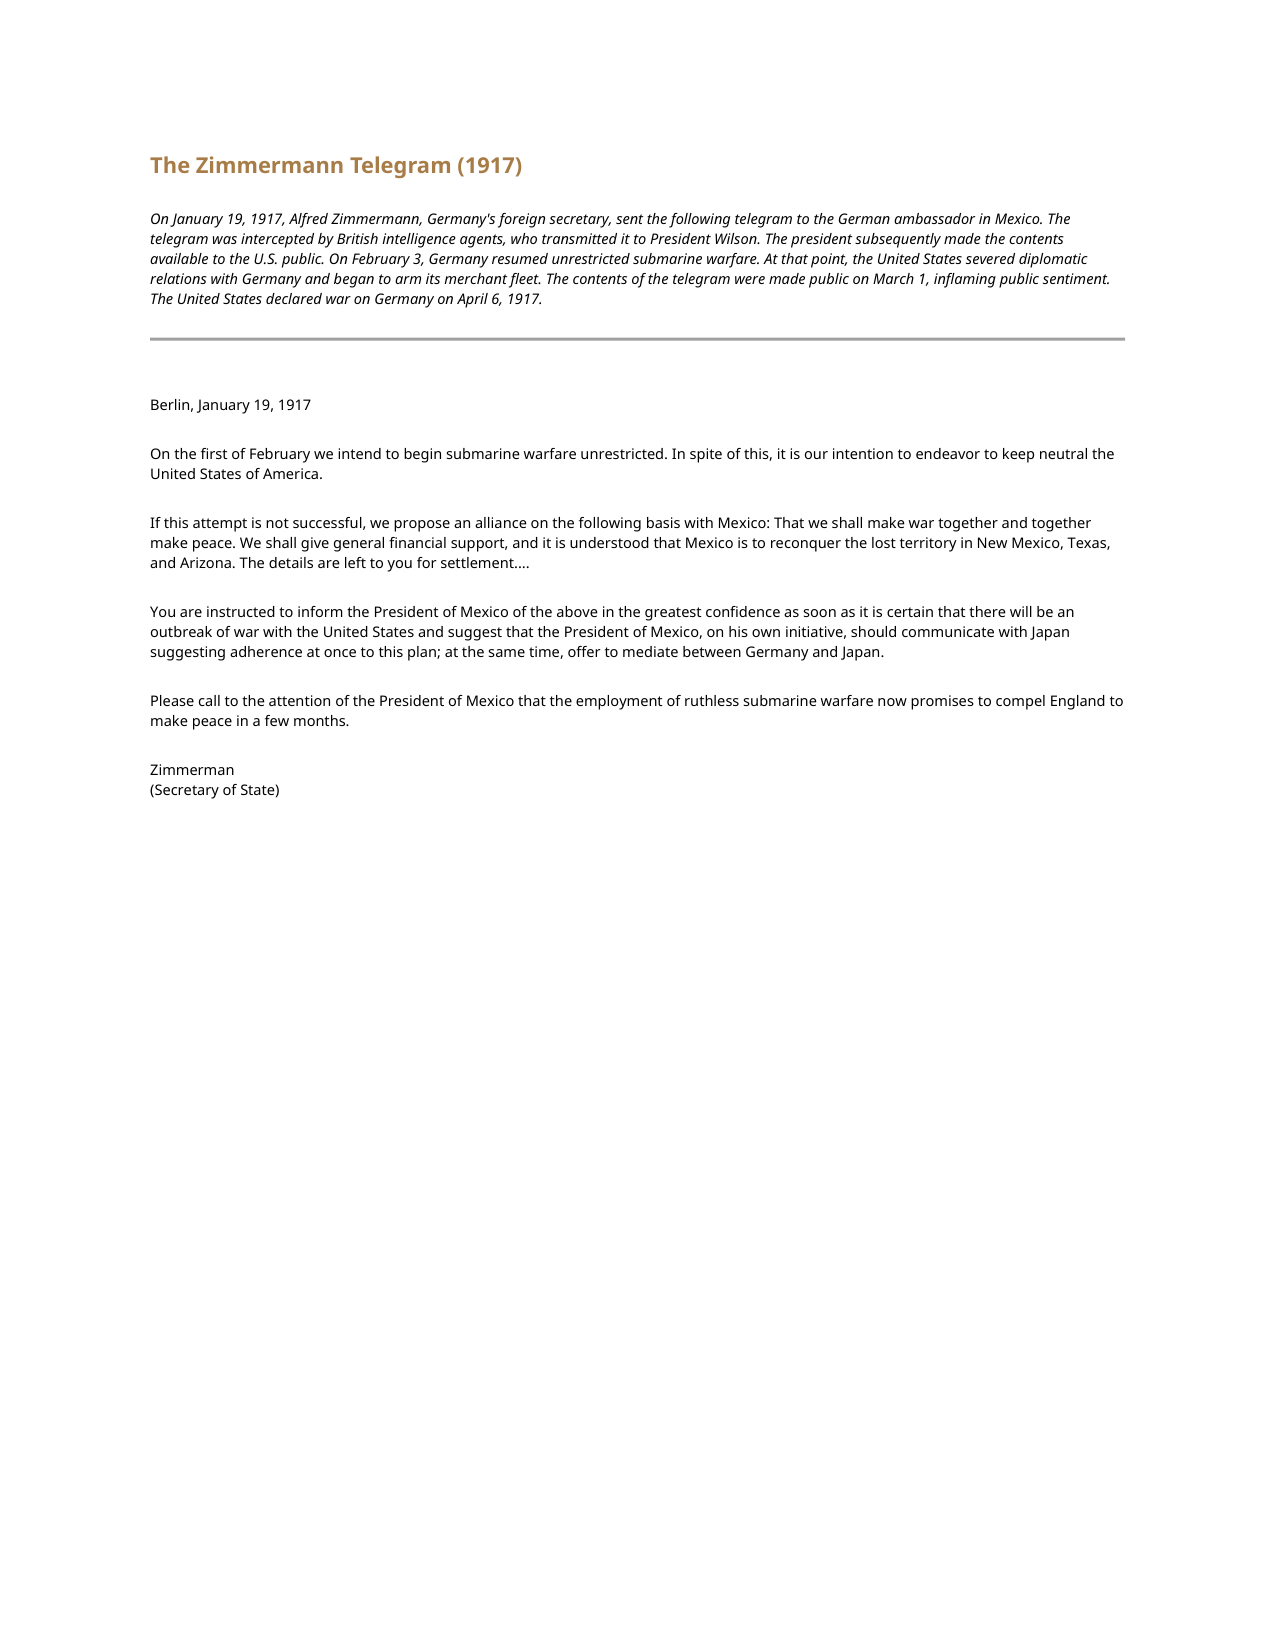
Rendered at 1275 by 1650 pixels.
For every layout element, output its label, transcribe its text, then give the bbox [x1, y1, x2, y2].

text Zimmerman (Secretary of State) [150, 759, 1125, 799]
text Berlin, January 19, 1917 [150, 395, 1125, 415]
text The Zimmermann Telegram (1917) [150, 150, 1125, 180]
text On January 19, 1917, Alfred Zimmermann, Germany's foreign secretary, sent the following telegram to the German ambassador in Mexico. The telegram was intercepted by British intelligence agents, who transmitted it to President Wilson. The president subsequently made the contents available to the U.S. public. On February 3, Germany resumed unrestricted submarine warfare. At that point, the United States severed diplomatic relations with Germany and began to arm its merchant fleet. The contents of the telegram were made public on March 1, inflaming public sentiment. The United States declared war on Germany on April 6, 1917. [150, 209, 1125, 308]
text You are instructed to inform the President of Mexico of the above in the greatest confidence as soon as it is certain that there will be an outbreak of war with the United States and suggest that the President of Mexico, on his own initiative, should communicate with Japan suggesting adherence at once to this plan; at the same time, offer to mediate between Germany and Japan. [150, 602, 1125, 661]
text If this attempt is not successful, we propose an alliance on the following basis with Mexico: That we shall make war together and together make peace. We shall give general financial support, and it is understood that Mexico is to reconquer the lost territory in New Mexico, Texas, and Arizona. The details are left to you for settlement.... [150, 513, 1125, 572]
text On the first of February we intend to begin submarine warfare unrestricted. In spite of this, it is our intention to endeavor to keep neutral the United States of America. [150, 444, 1125, 484]
text Please call to the attention of the President of Mexico that the employment of ruthless submarine warfare now promises to compel England to make peace in a few months. [150, 691, 1125, 730]
